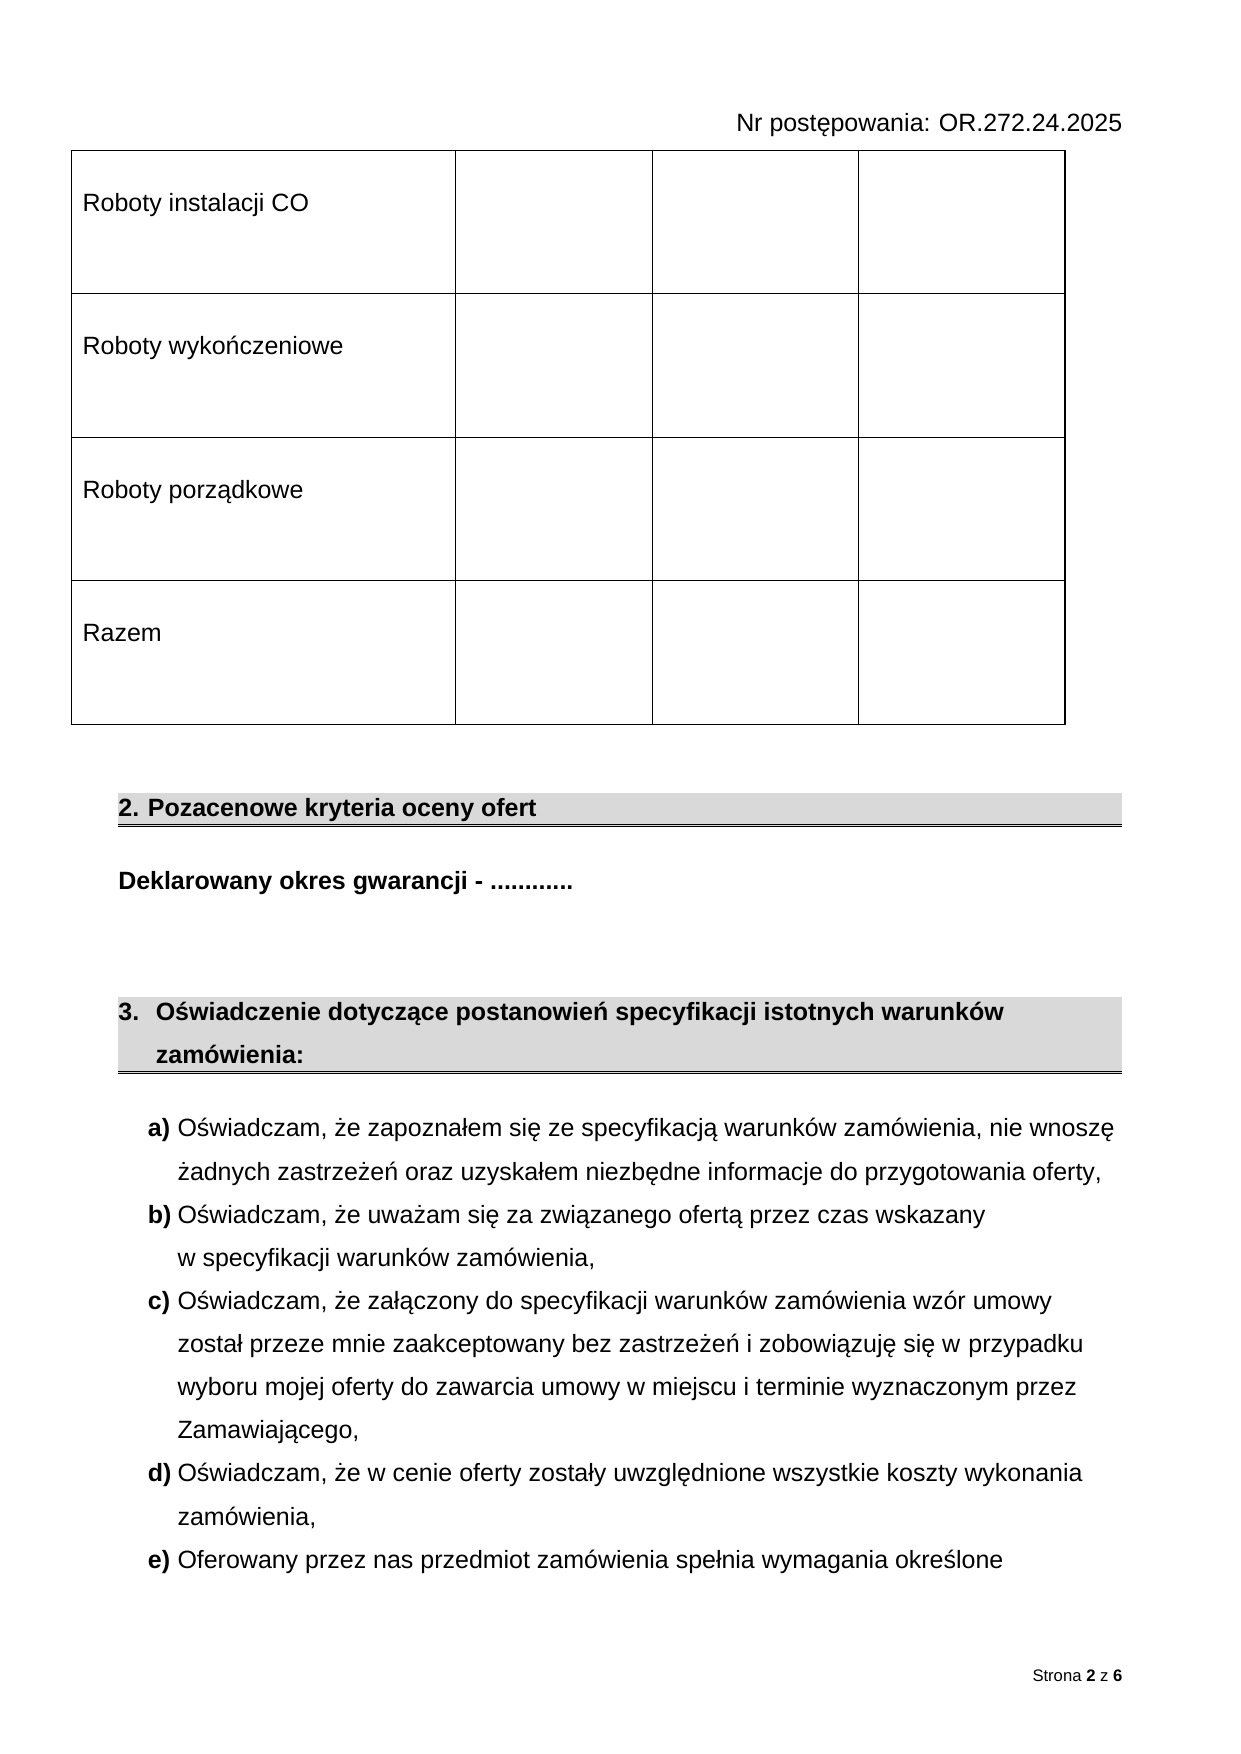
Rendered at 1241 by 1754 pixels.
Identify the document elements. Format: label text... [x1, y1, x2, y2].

table_cell [859, 151, 1064, 293]
table_cell [456, 151, 652, 293]
table_cell [859, 581, 1064, 724]
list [148, 1544, 1122, 1573]
table_cell [456, 581, 652, 724]
table_cell Razem [72, 581, 455, 724]
list Oświadczam, że zapoznałem się ze specyfikacją warunków zamówienia, nie wnoszę żadnych zastrzeżeń oraz uzyskałem niezbędne informacje do przygotowania oferty, [148, 1113, 1122, 1185]
list Oświadczam, że załączony do specyfikacji warunków zamówienia wzór umowy został przeze mnie zaakceptowany bez zastrzeżeń i zobowiązuję się w przypadku wyboru mojej oferty do zawarcia umowy w miejscu i terminie wyznaczonym przez Zamawiającego, [148, 1286, 1122, 1444]
list Oświadczam, że w cenie oferty zostały uwzględnione wszystkie koszty wykonania zamówienia, [148, 1458, 1122, 1530]
table_cell Roboty wykończeniowe [72, 294, 455, 437]
table_cell [859, 294, 1064, 437]
table_cell [456, 438, 652, 580]
list Pozacenowe kryteria oceny ofert [118, 793, 1122, 824]
table_cell [653, 151, 858, 293]
table_cell [456, 294, 652, 437]
table_cell [653, 581, 858, 724]
table_cell [653, 294, 858, 437]
list Oświadczam, że uważam się za związanego ofertą przez czas wskazany w specyfikacji warunków zamówienia, [148, 1199, 1122, 1271]
list Oświadczenie dotyczące postanowień specyfikacji istotnych warunków zamówienia: [118, 997, 1122, 1071]
table_cell Roboty porządkowe [72, 438, 455, 580]
table_cell Roboty instalacji CO [72, 151, 455, 293]
table_cell [859, 438, 1064, 580]
text Deklarowany okres gwarancji - ............ [118, 866, 1122, 895]
table_cell [653, 438, 858, 580]
